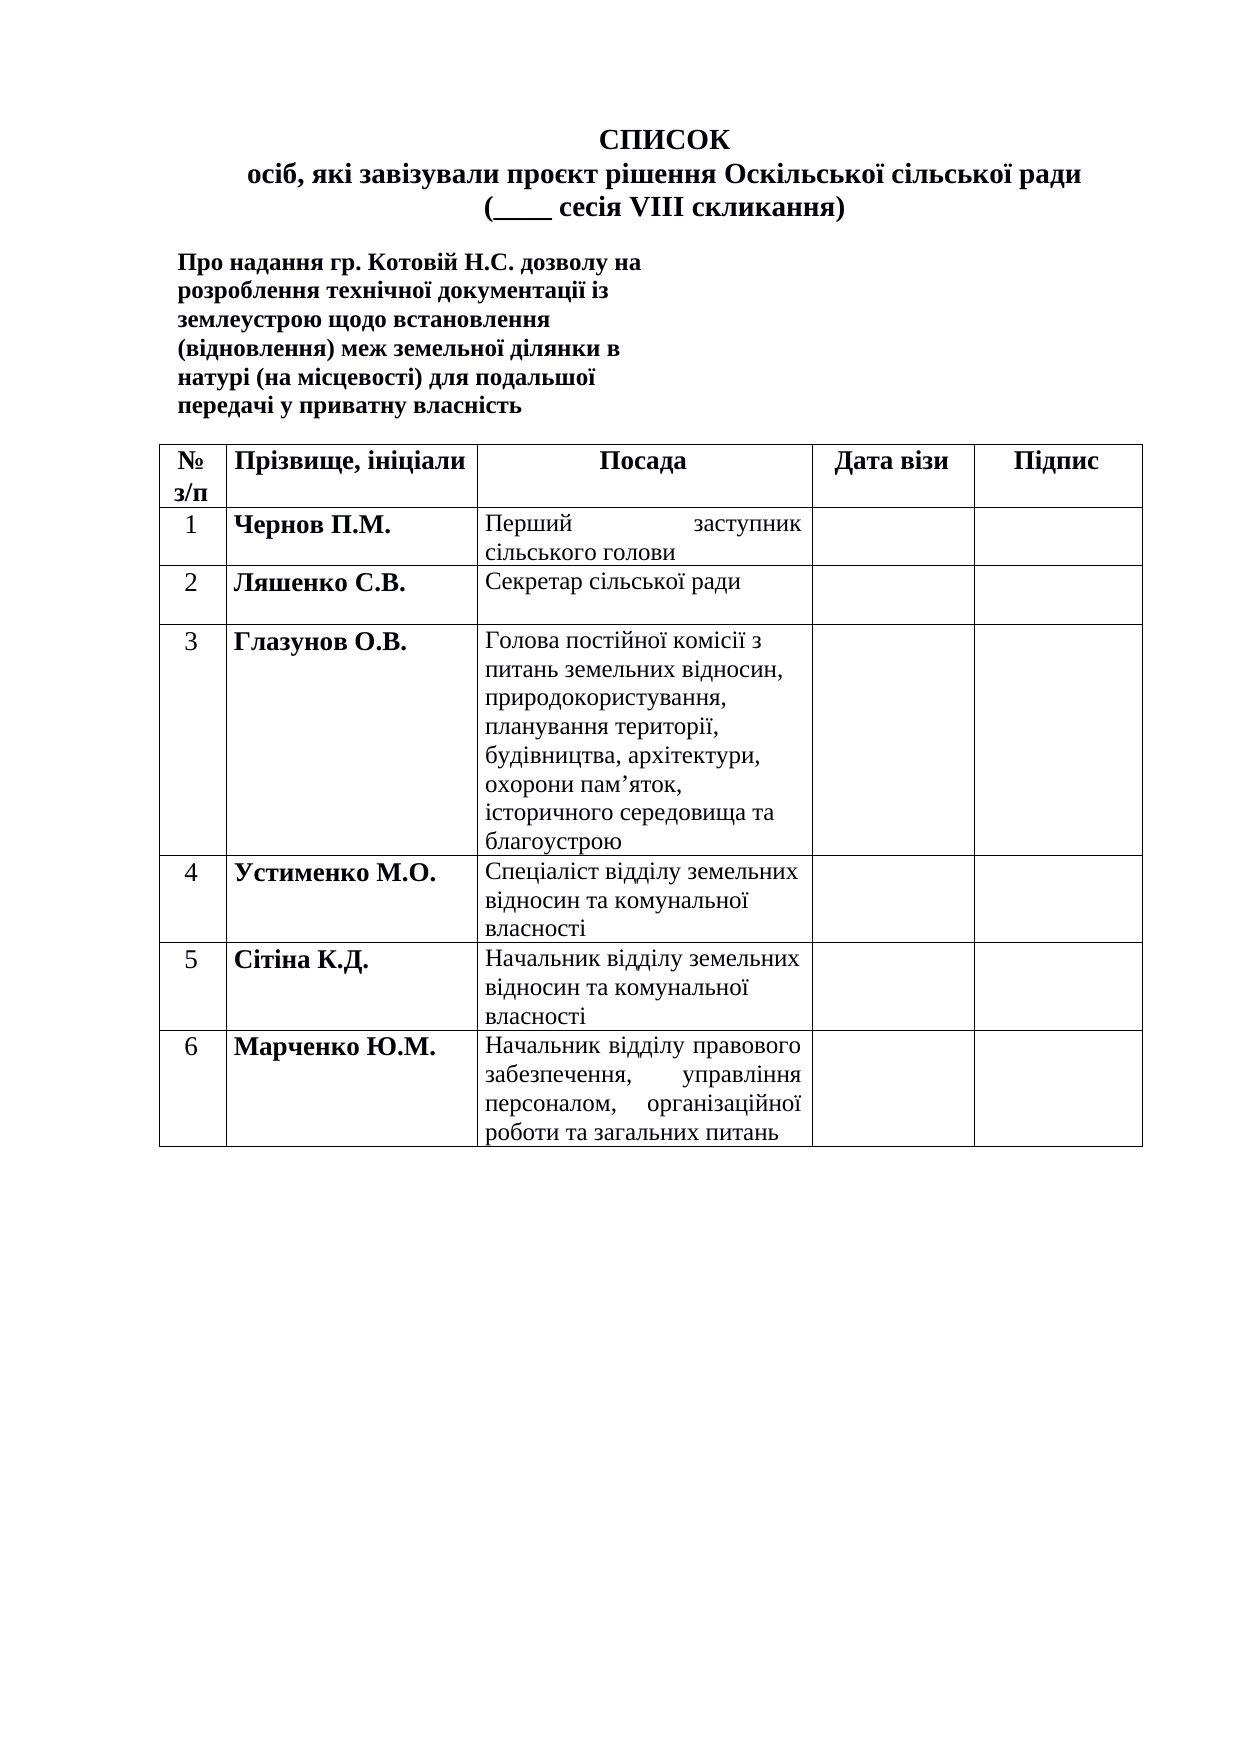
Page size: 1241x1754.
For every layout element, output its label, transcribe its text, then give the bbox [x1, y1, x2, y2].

text землеустрою щодо встановлення [177, 304, 1152, 333]
table_cell Устименко М.О. [227, 856, 477, 942]
table_cell Начальник відділу земельних відносин та комунальної власності [478, 943, 812, 1029]
table_cell Секретар сільської ради [478, 566, 812, 624]
table_cell Начальник відділу правового забезпечення, управління персоналом, організаційної роботи та загальних питань [478, 1031, 812, 1146]
table_header Посада [478, 445, 812, 507]
table_cell Голова постійної комісії з питань земельних відносин, природокористування, планування території, будівництва, архітектури, охорони пам’яток, історичного середовища та благоустрою [478, 625, 812, 855]
table_header Дата візи [813, 445, 974, 507]
text (____ сесія VIII скликання) [177, 189, 1152, 223]
table_cell [975, 625, 1142, 855]
table_cell Перший заступник сільського голови [478, 508, 812, 565]
table_cell Глазунов О.В. [227, 625, 477, 855]
table_cell Чернов П.М. [227, 508, 477, 565]
text натурі (на місцевості) для подальшої [177, 362, 1152, 391]
table_cell 1 [160, 508, 226, 565]
table_cell [813, 625, 974, 855]
table_cell 3 [160, 625, 226, 855]
table_header Підпис [975, 445, 1142, 507]
table_cell [813, 1031, 974, 1146]
table_cell [975, 566, 1142, 624]
table_cell [975, 943, 1142, 1029]
table_cell [813, 508, 974, 565]
table_cell [813, 943, 974, 1029]
table_header Прізвище, ініціали [227, 445, 477, 507]
text передачі у приватну власність [177, 391, 1152, 419]
table_cell Спеціаліст відділу земельних відносин та комунальної власності [478, 856, 812, 942]
table_cell Сітіна К.Д. [227, 943, 477, 1029]
table_cell 6 [160, 1031, 226, 1146]
table_cell [813, 566, 974, 624]
table_cell 2 [160, 566, 226, 624]
text (відновлення) меж земельної ділянки в [177, 333, 1152, 362]
table_header № з/п [160, 445, 226, 507]
table_cell [975, 508, 1142, 565]
table_cell Марченко Ю.М. [227, 1031, 477, 1146]
text розроблення технічної документації із [177, 276, 1152, 304]
text Про надання гр. Котовій Н.С. дозволу на [177, 247, 1152, 276]
table_cell Ляшенко С.В. [227, 566, 477, 624]
table_cell [975, 1031, 1142, 1146]
text СПИСОК [177, 122, 1152, 156]
table_cell [813, 856, 974, 942]
table_cell 5 [160, 943, 226, 1029]
text осіб, які завізували проєкт рішення Оскільської сільської ради [177, 156, 1152, 189]
table_cell [975, 856, 1142, 942]
table_cell 4 [160, 856, 226, 942]
